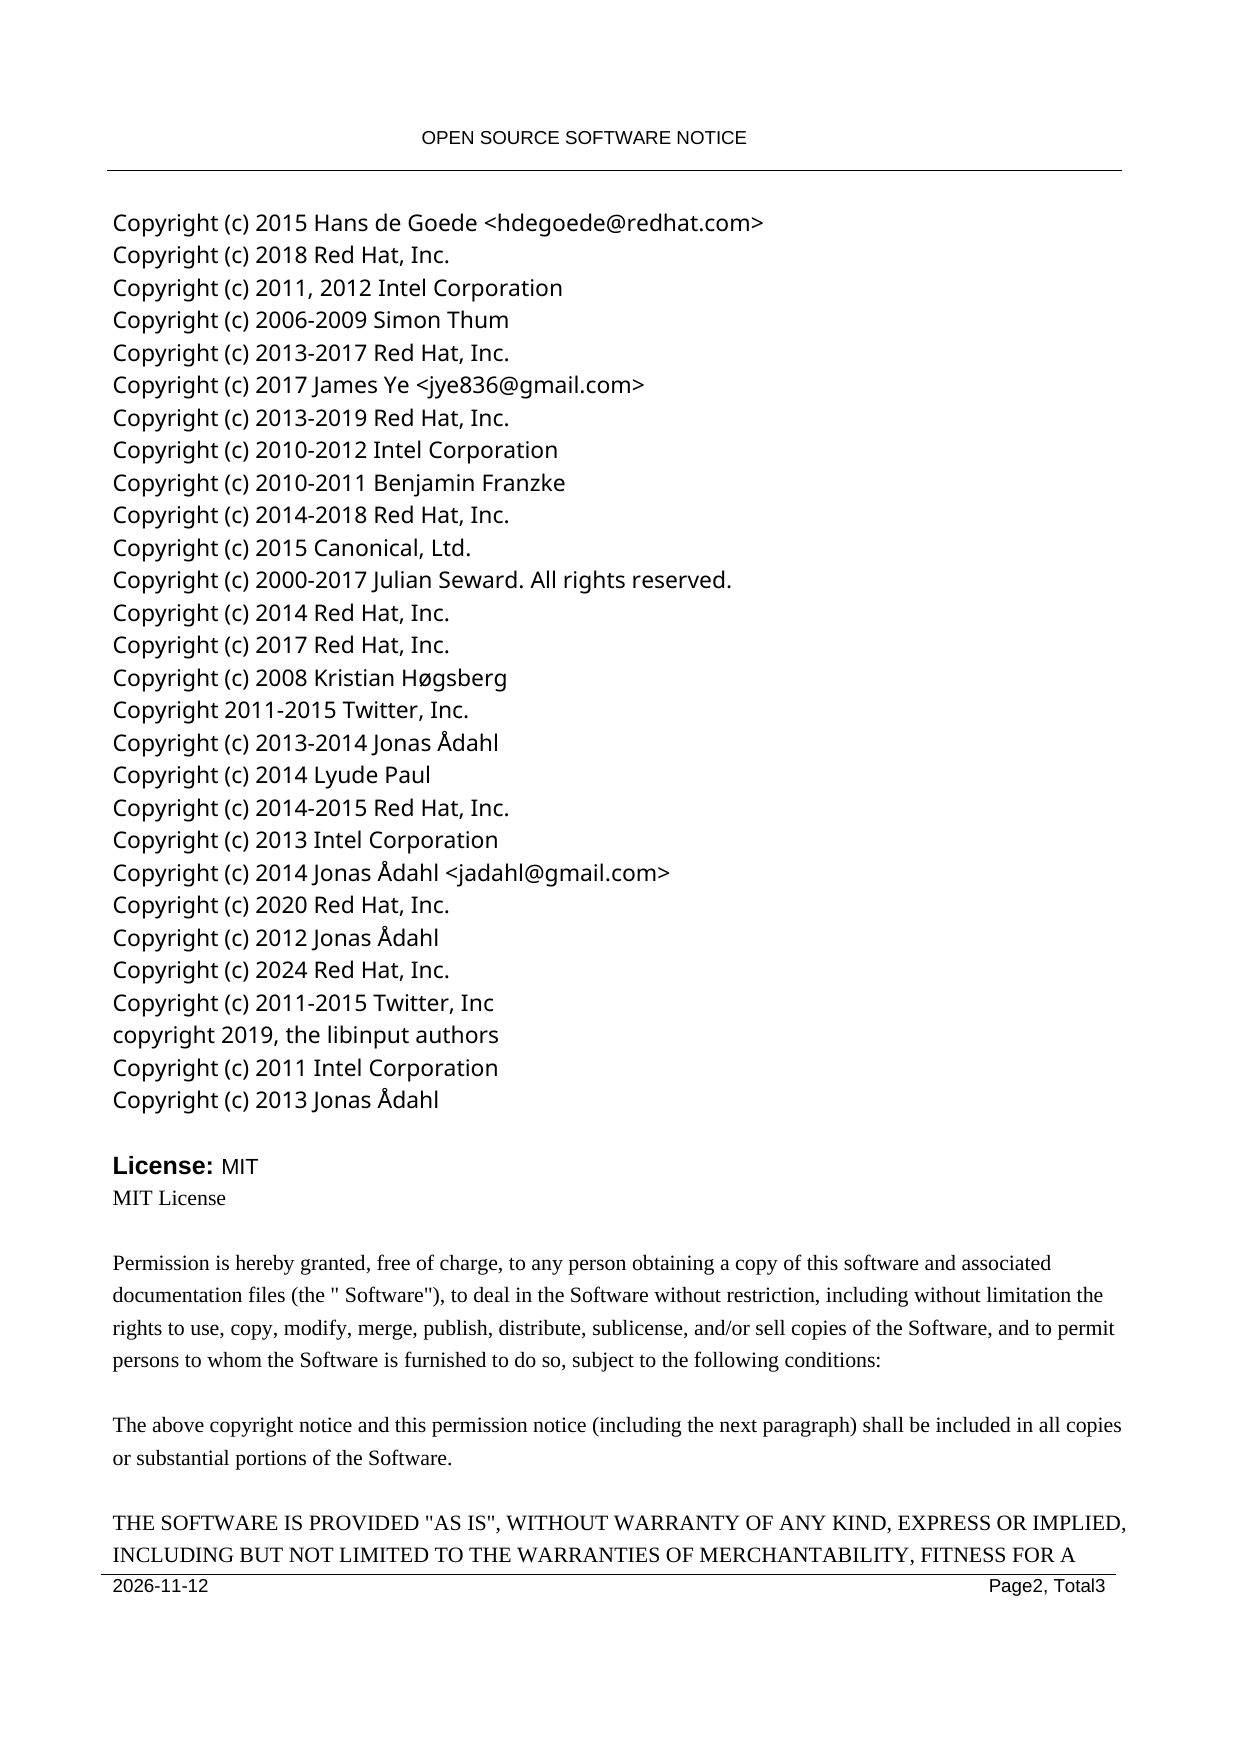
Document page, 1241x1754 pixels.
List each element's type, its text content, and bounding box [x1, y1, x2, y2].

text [112, 1181, 1128, 1571]
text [112, 206, 1128, 1149]
text License: MIT [112, 1149, 1128, 1181]
